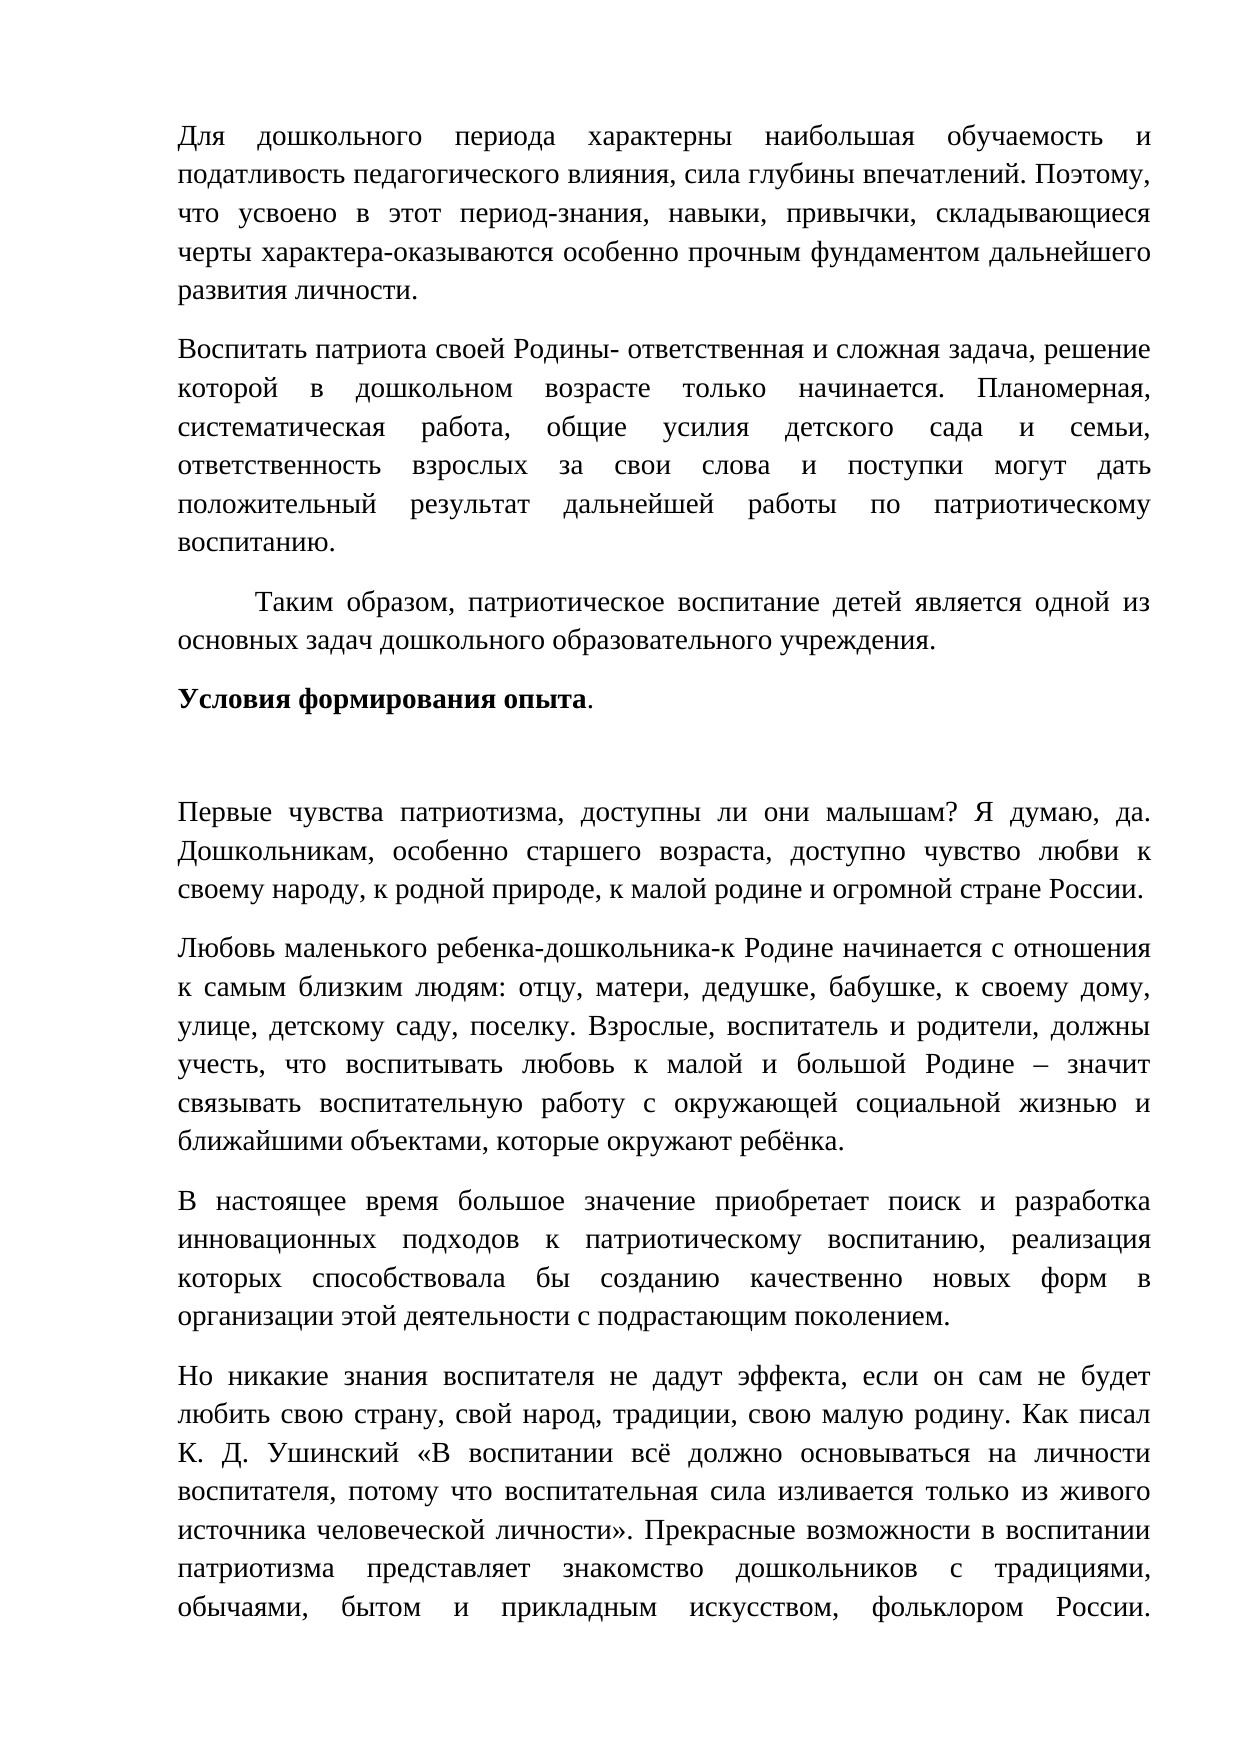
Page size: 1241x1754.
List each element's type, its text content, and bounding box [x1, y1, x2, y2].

text Таким образом, патриотическое воспитание детей является одной из основных задач дошкольного образовательного учреждения. [177, 584, 1152, 656]
text Для дошкольного периода характерны наибольшая обучаемость и податливость педагогического влияния, сила глубины впечатлений. Поэтому, что усвоено в этот период-знания, навыки, привычки, складывающиеся черты характера-оказываются особенно прочным фундаментом дальнейшего развития личности. [177, 118, 1152, 306]
text Любовь маленького ребенка-дошкольника-к Родине начинается с отношения к самым близким людям: отцу, матери, дедушке, бабушке, к своему дому, улице, детскому саду, поселку. Взрослые, воспитатель и родители, должны учесть, что воспитывать любовь к малой и большой Родине – значит связывать воспитательную работу с окружающей социальной жизнью и ближайшими объектами, которые окружают ребёнка. [177, 931, 1152, 1157]
text Воспитать патриота своей Родины- ответственная и сложная задача, решение которой в дошкольном возрасте только начинается. Планомерная, систематическая работа, общие усилия детского сада и семьи, ответственность взрослых за свои слова и поступки могут дать положительный результат дальнейшей работы по патриотическому воспитанию. [177, 332, 1152, 558]
text Условия формирования опыта. [177, 682, 1152, 715]
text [177, 1358, 1152, 1622]
text Первые чувства патриотизма, доступны ли они малышам? Я думаю, да. Дошкольникам, особенно старшего возраста, доступно чувство любви к своему народу, к родной природе, к малой родине и огромной стране России. [177, 794, 1152, 905]
text В настоящее время большое значение приобретает поиск и разработка инновационных подходов к патриотическому воспитанию, реализация которых способствовала бы созданию качественно новых форм в организации этой деятельности с подрастающим поколением. [177, 1183, 1152, 1332]
